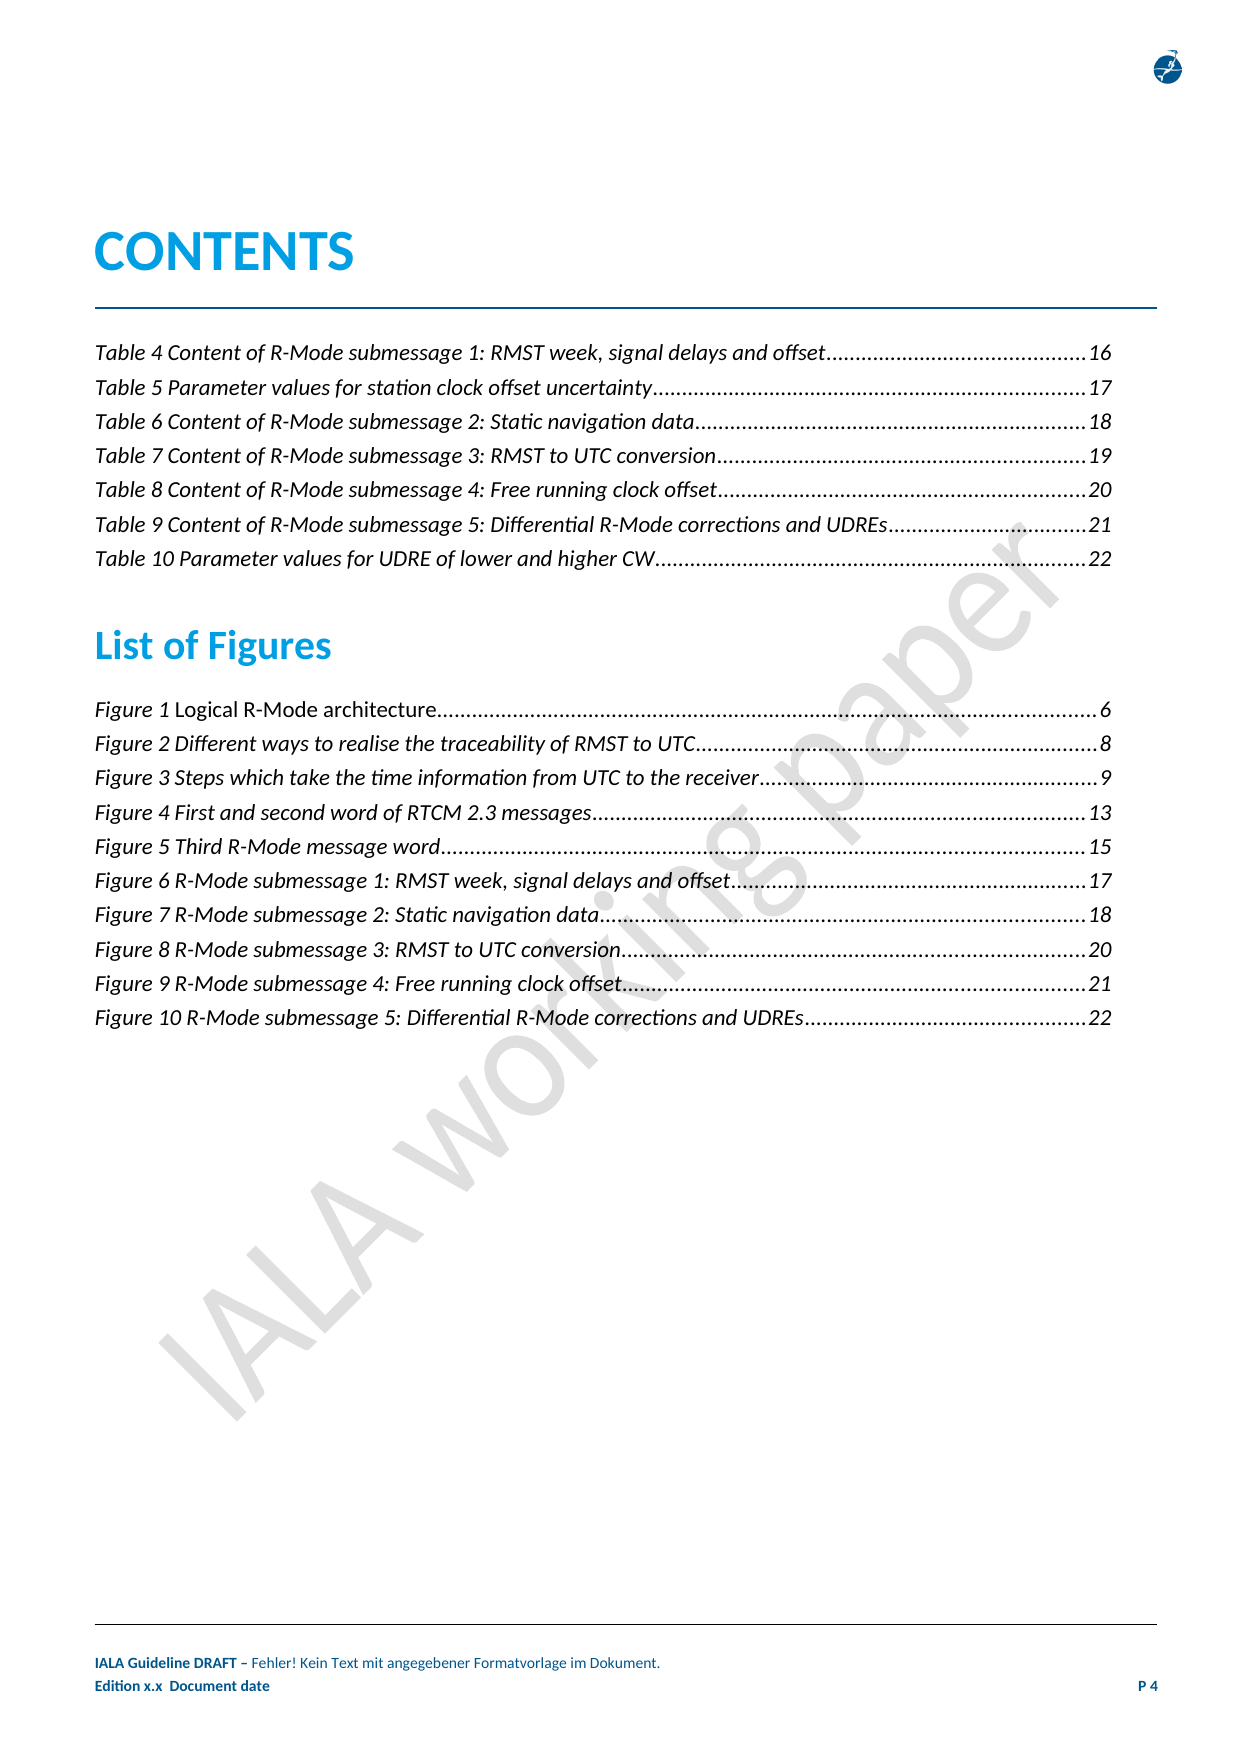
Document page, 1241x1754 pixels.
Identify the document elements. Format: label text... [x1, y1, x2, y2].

text Figure 10 R-Mode submessage 5: Differential R-Mode corrections and UDREs 22 [94, 1003, 1113, 1031]
text Table 10 Parameter values for UDRE of lower and higher CW 22 [94, 544, 1113, 572]
list List of Figures [94, 619, 1157, 670]
text Figure 4 First and second word of RTCM 2.3 messages 13 [94, 798, 1113, 826]
text Table 8 Content of R-Mode submessage 4: Free running clock offset 20 [94, 476, 1113, 504]
text Figure 1 Logical R-Mode architecture 6 [94, 695, 1113, 723]
text Figure 5 Third R-Mode message word 15 [94, 832, 1113, 860]
text Table 7 Content of R-Mode submessage 3: RMST to UTC conversion 19 [94, 441, 1113, 469]
text Table 6 Content of R-Mode submessage 2: Static navigation data 18 [94, 407, 1113, 435]
text Table 9 Content of R-Mode submessage 5: Differential R-Mode corrections and UDREs 21 [94, 510, 1113, 538]
text Figure 3 Steps which take the time information from UTC to the receiver 9 [94, 763, 1113, 791]
text Figure 7 R-Mode submessage 2: Static navigation data 18 [94, 900, 1113, 928]
text Table 4 Content of R-Mode submessage 1: RMST week, signal delays and offset 16 [94, 338, 1113, 367]
text Figure 6 R-Mode submessage 1: RMST week, signal delays and offset 17 [94, 866, 1113, 894]
picture [1122, 0, 1241, 119]
text Figure 9 R-Mode submessage 4: Free running clock offset 21 [94, 969, 1113, 997]
text Figure 2 Different ways to realise the traceability of RMST to UTC 8 [94, 729, 1113, 757]
text Figure 8 R-Mode submessage 3: RMST to UTC conversion 20 [94, 935, 1113, 963]
text Table 5 Parameter values for station clock offset uncertainty 17 [94, 373, 1113, 401]
